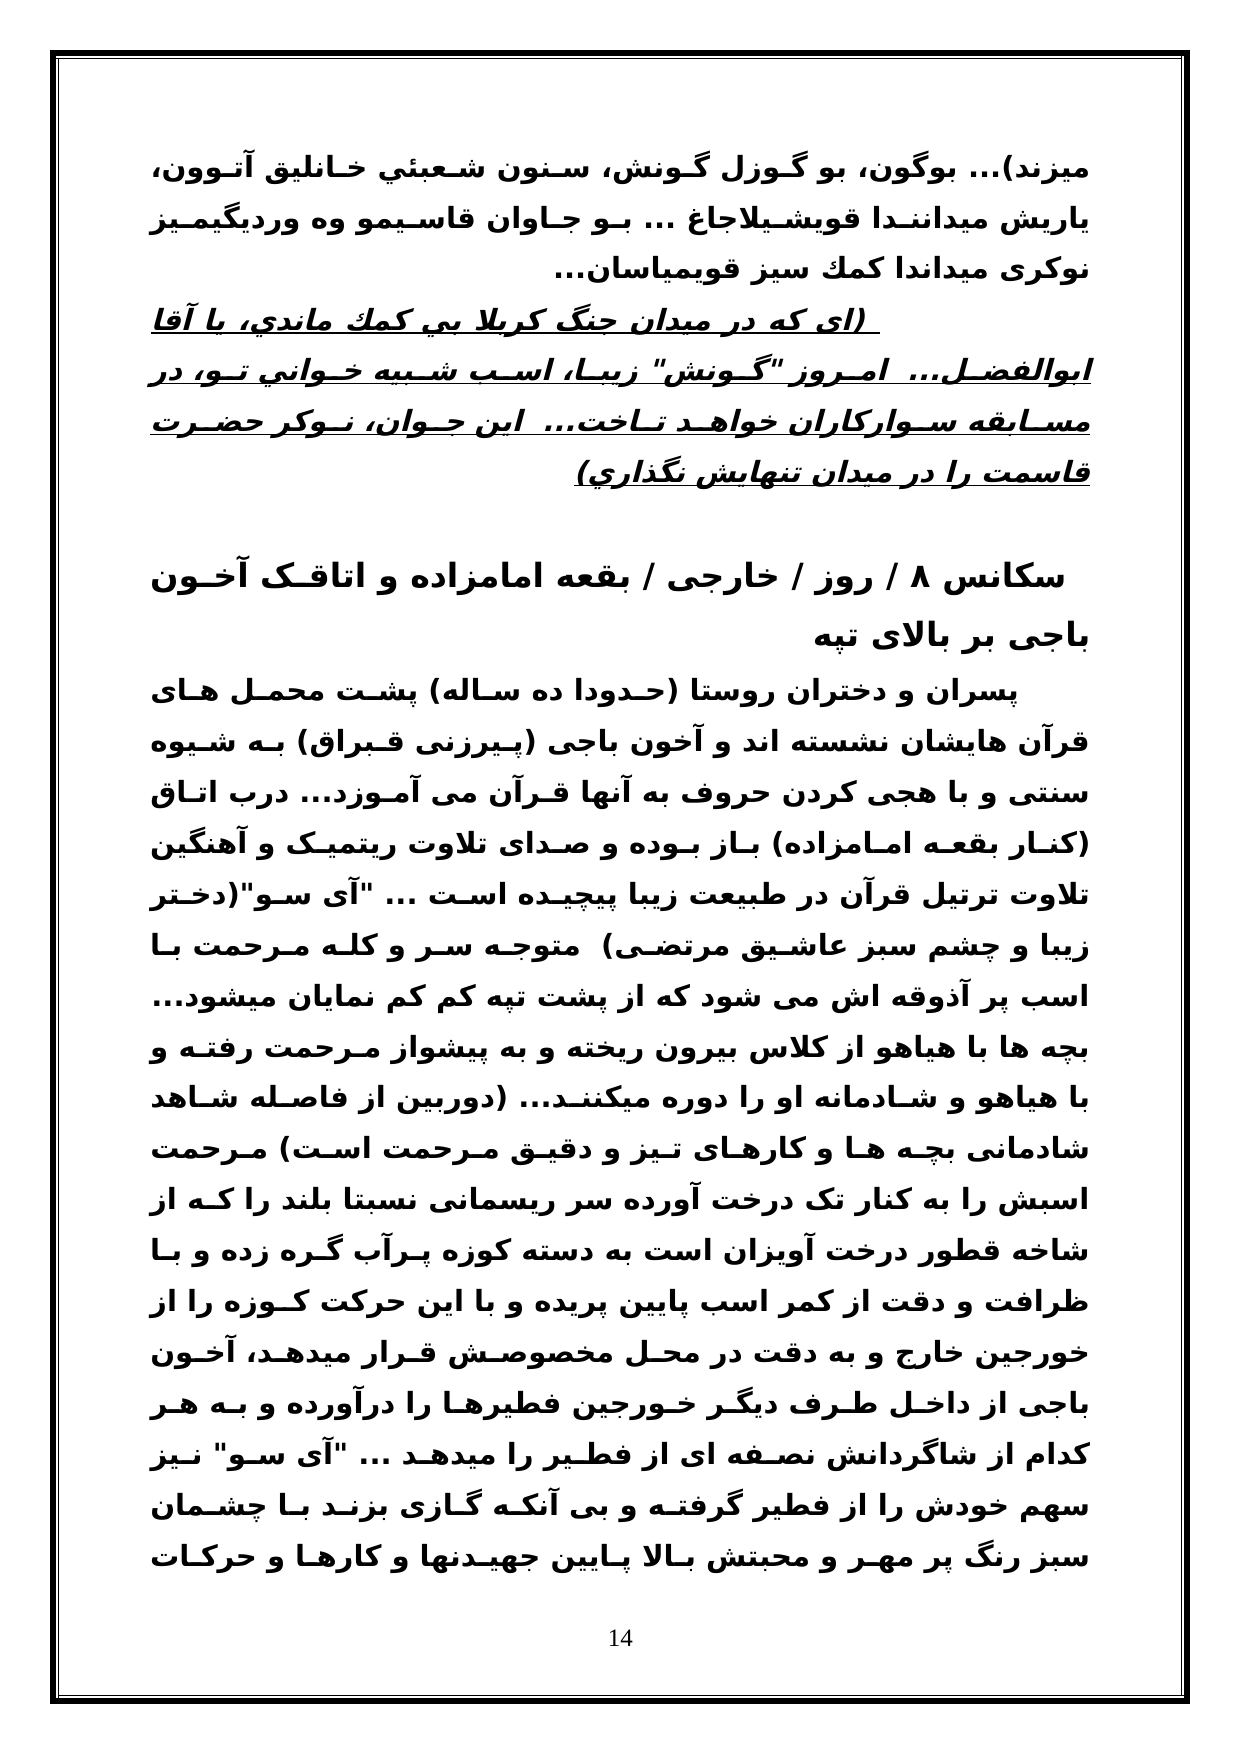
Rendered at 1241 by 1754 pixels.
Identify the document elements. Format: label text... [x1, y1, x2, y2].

text سکانس ۸ / روز / خارجی / بقعه امامزاده و اتاقک آخون باجی بر بالای تپه [150, 557, 1090, 654]
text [150, 673, 1090, 1573]
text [150, 150, 1090, 286]
text (ای که در ميدان جنگ کربلا بي كمك ماندي، یا آقا ابوالفضل... امروز "گونش" زیبا، اسب شبيه خواني تو، در مسابقه سوارکاران خواهد تاخت... این جوان، نوکر حضرت قاسمت را در ميدان تنهايش نگذاري) [150, 303, 1091, 383]
text (ای که در ميدان جنگ کربلا بي كمك ماندي، یا آقا ابوالفضل... امروز "گونش" زیبا، اسب شبيه خواني تو، در مسابقه سوارکاران خواهد تاخت... این جوان، نوکر حضرت قاسمت را در ميدان تنهايش نگذاري) [150, 384, 1091, 489]
